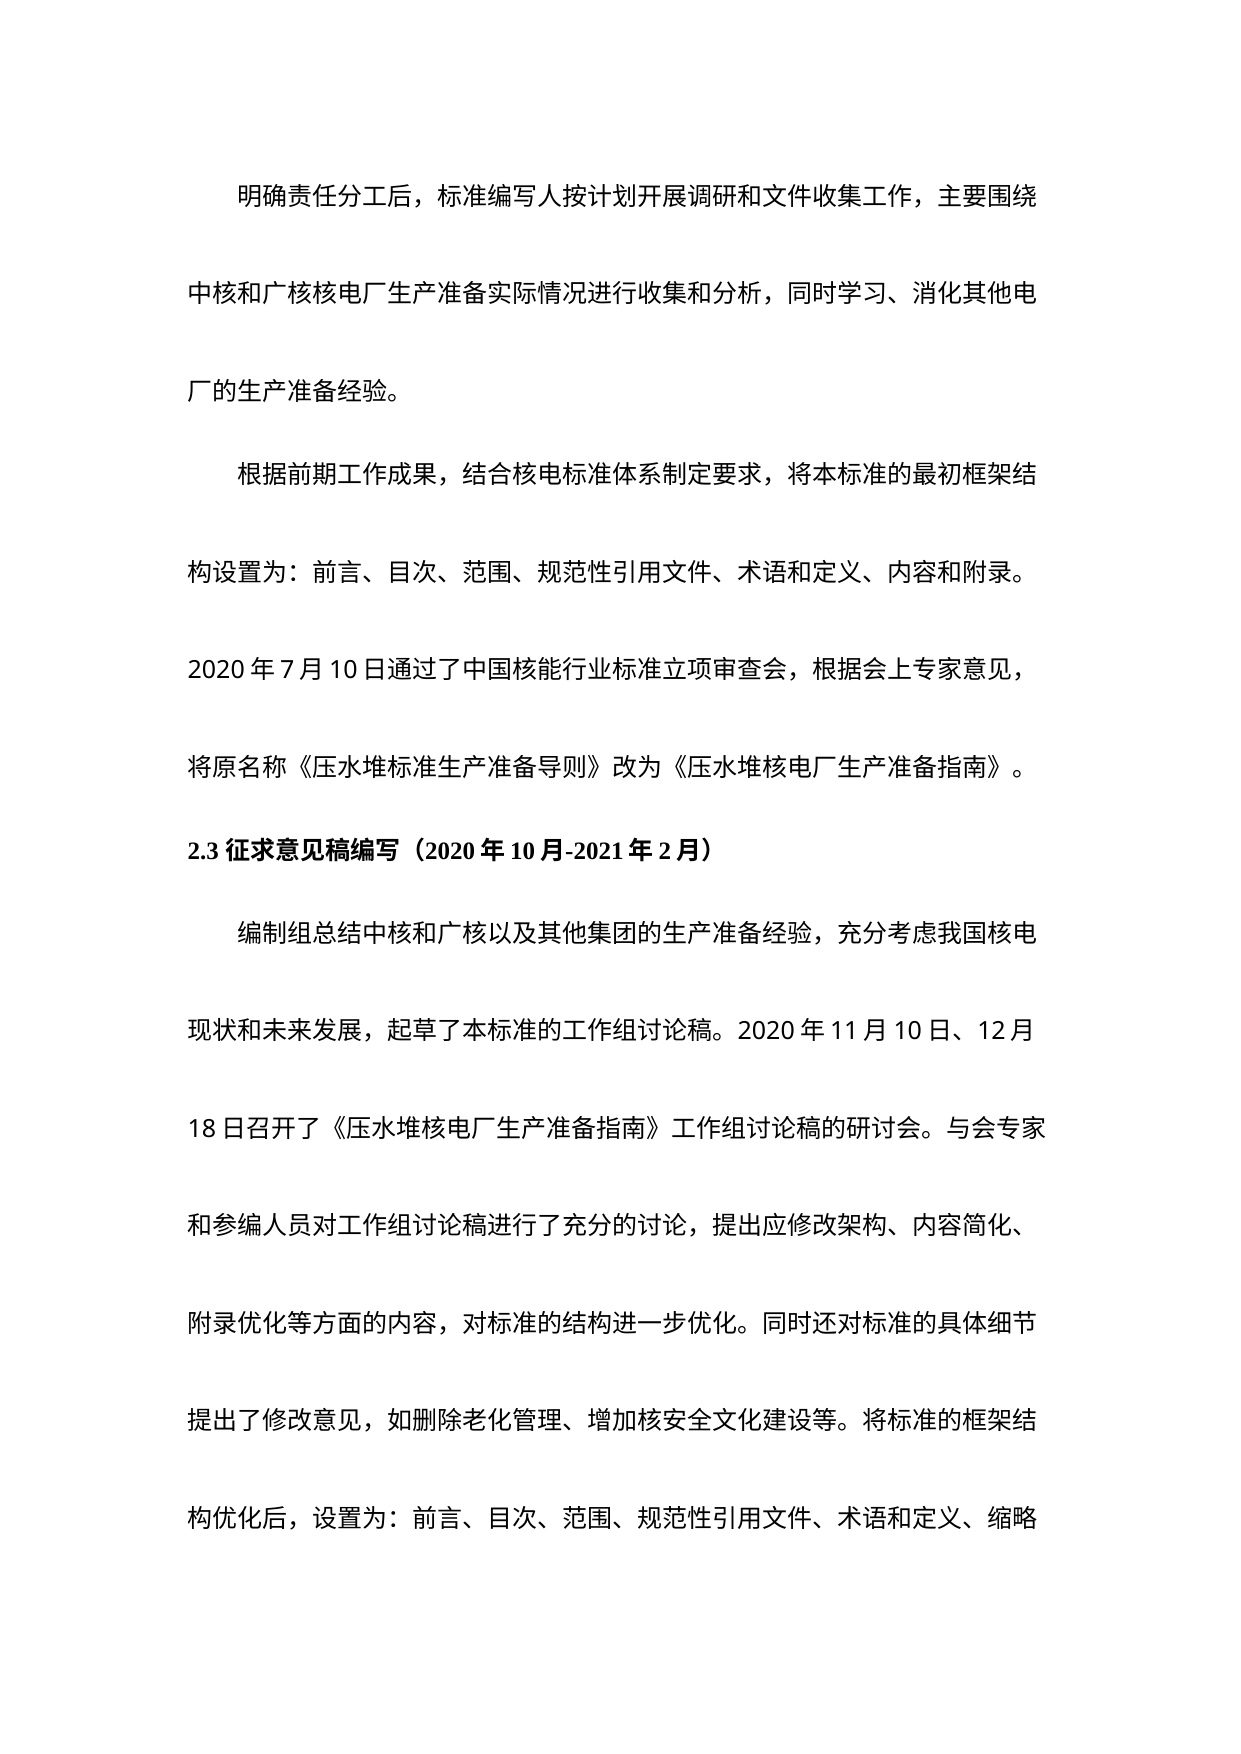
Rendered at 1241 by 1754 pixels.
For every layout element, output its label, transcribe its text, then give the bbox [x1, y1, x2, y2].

text 明确责任分工后，标准编写人按计划开展调研和文件收集工作，主要围绕中核和广核核电厂生产准备实际情况进行收集和分析，同时学习、消化其他电厂的生产准备经验。 [187, 162, 1053, 422]
text 根据前期工作成果，结合核电标准体系制定要求，将本标准的最初框架结构设置为：前言、目次、范围、规范性引用文件、术语和定义、内容和附录。2020年7月10日通过了中国核能行业标准立项审查会，根据会上专家意见，将原名称《压水堆标准生产准备导则》改为《压水堆核电厂生产准备指南》。 [187, 440, 1053, 798]
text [187, 899, 1053, 1549]
text 2.3 征求意见稿编写（2020年10月-2021年2月） [187, 816, 1053, 881]
